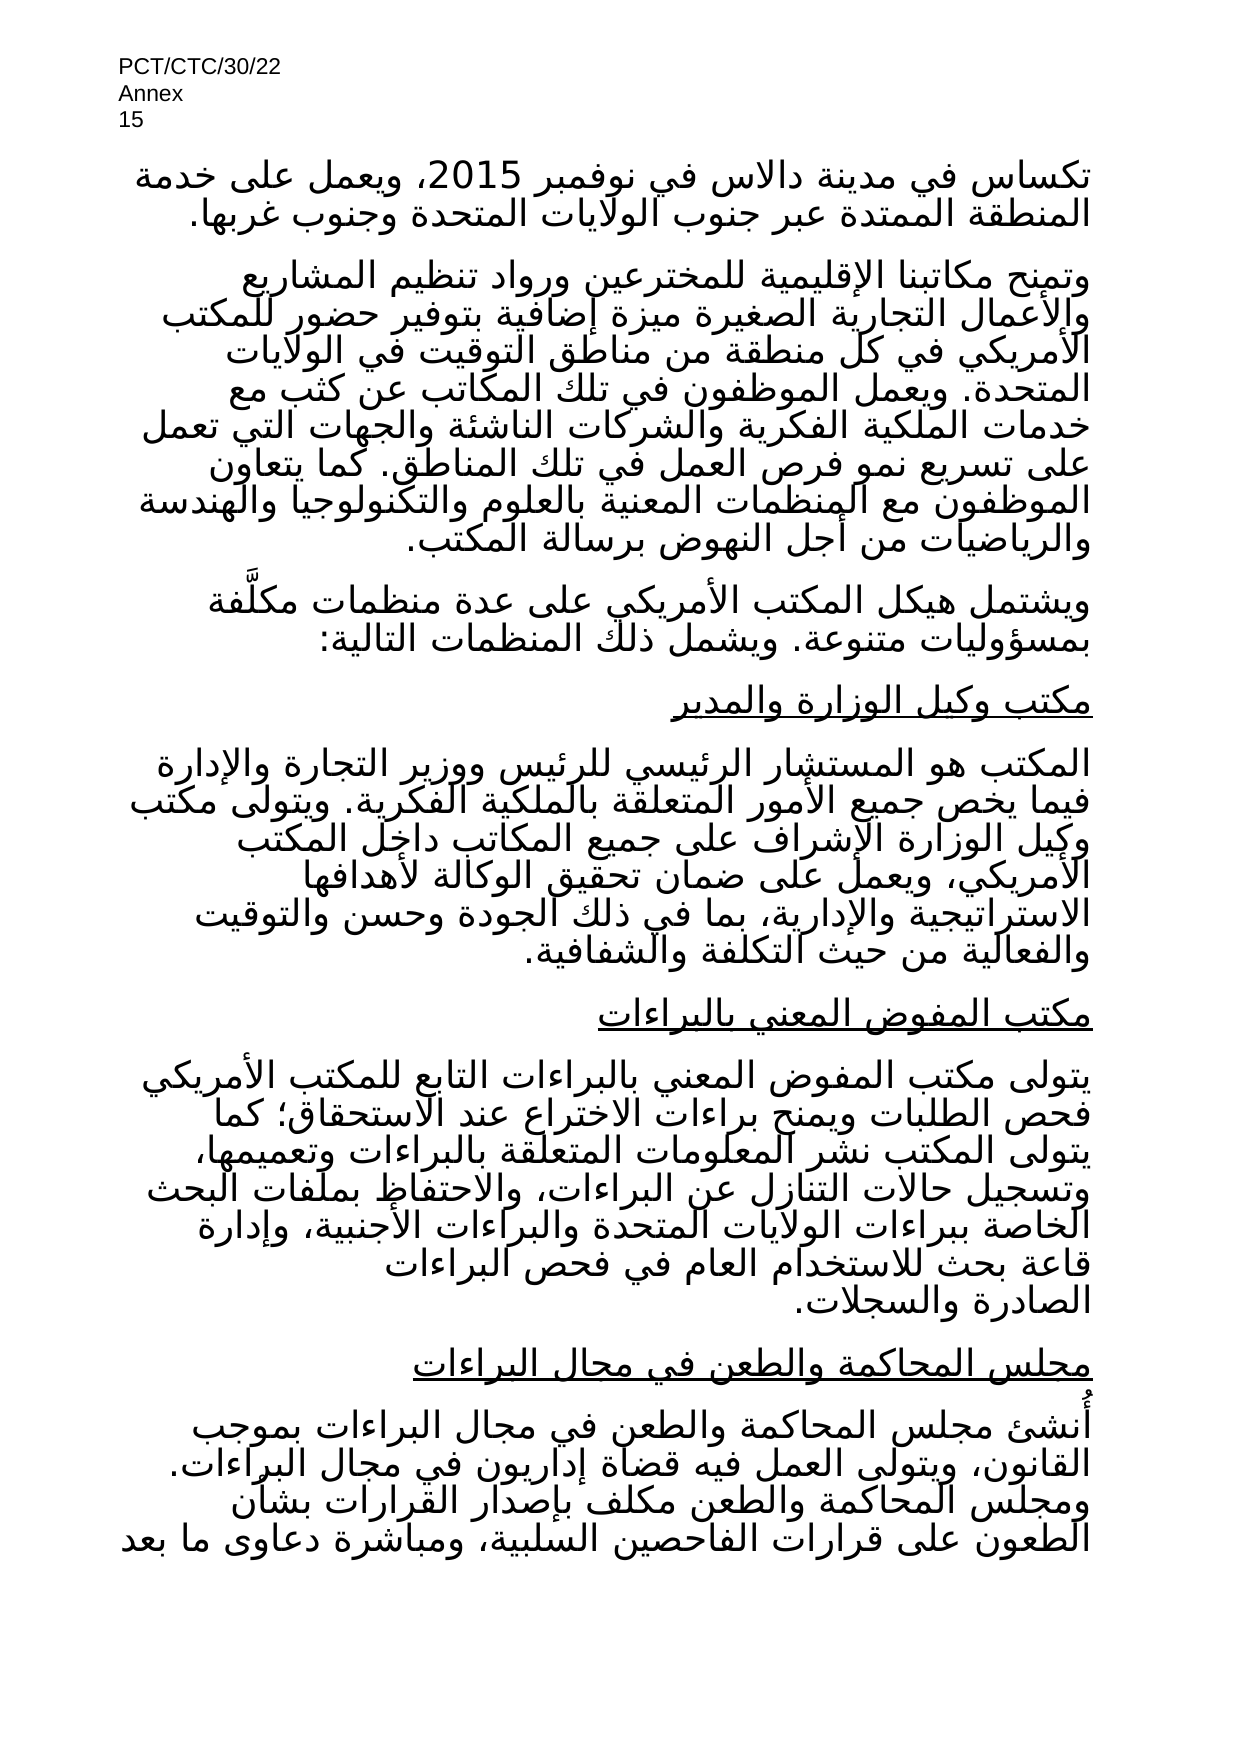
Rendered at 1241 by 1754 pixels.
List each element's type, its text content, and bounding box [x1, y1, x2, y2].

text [118, 1408, 1092, 1558]
text مكتب وكيل الوزارة والمدير [118, 683, 1092, 721]
text يتولى مكتب المفوض المعني بالبراءات التابع للمكتب الأمريكي فحص الطلبات ويمنح براءات الاختراع عند الاستحقاق؛ كما يتولى المكتب نشر المعلومات المتعلقة بالبراءات وتعميمها، وتسجيل حالات التنازل عن البراءات، والاحتفاظ بملفات البحث الخاصة ببراءات الولايات المتحدة والبراءات الأجنبية، وإدارة قاعة بحث للاستخدام العام في فحص البراءات الصادرة والسجلات. [118, 1058, 1092, 1321]
text مكتب المفوض المعني بالبراءات [118, 996, 1092, 1033]
text ويشتمل هيكل المكتب الأمريكي على عدة منظمات مكلَّفة بمسؤوليات متنوعة. ويشمل ذلك المنظمات التالية: [118, 583, 1092, 658]
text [118, 158, 1092, 233]
text وتمنح مكاتبنا الإقليمية للمخترعين ورواد تنظيم المشاريع والأعمال التجارية الصغيرة ميزة إضافية بتوفير حضور للمكتب الأمريكي في كل منطقة من مناطق التوقيت في الولايات المتحدة. ويعمل الموظفون في تلك المكاتب عن كثب مع خدمات الملكية الفكرية والشركات الناشئة والجهات التي تعمل على تسريع نمو فرص العمل في تلك المناطق. كما يتعاون الموظفون مع المنظمات المعنية بالعلوم والتكنولوجيا والهندسة والرياضيات من أجل النهوض برسالة المكتب. [118, 258, 1092, 558]
text مجلس المحاكمة والطعن في مجال البراءات [118, 1346, 1092, 1383]
text المكتب هو المستشار الرئيسي للرئيس ووزير التجارة والإدارة فيما يخص جميع الأمور المتعلقة بالملكية الفكرية. ويتولى مكتب وكيل الوزارة الإشراف على جميع المكاتب داخل المكتب الأمريكي، ويعمل على ضمان تحقيق الوكالة لأهدافها الاستراتيجية والإدارية، بما في ذلك الجودة وحسن والتوقيت والفعالية من حيث التكلفة والشفافية. [118, 746, 1092, 971]
